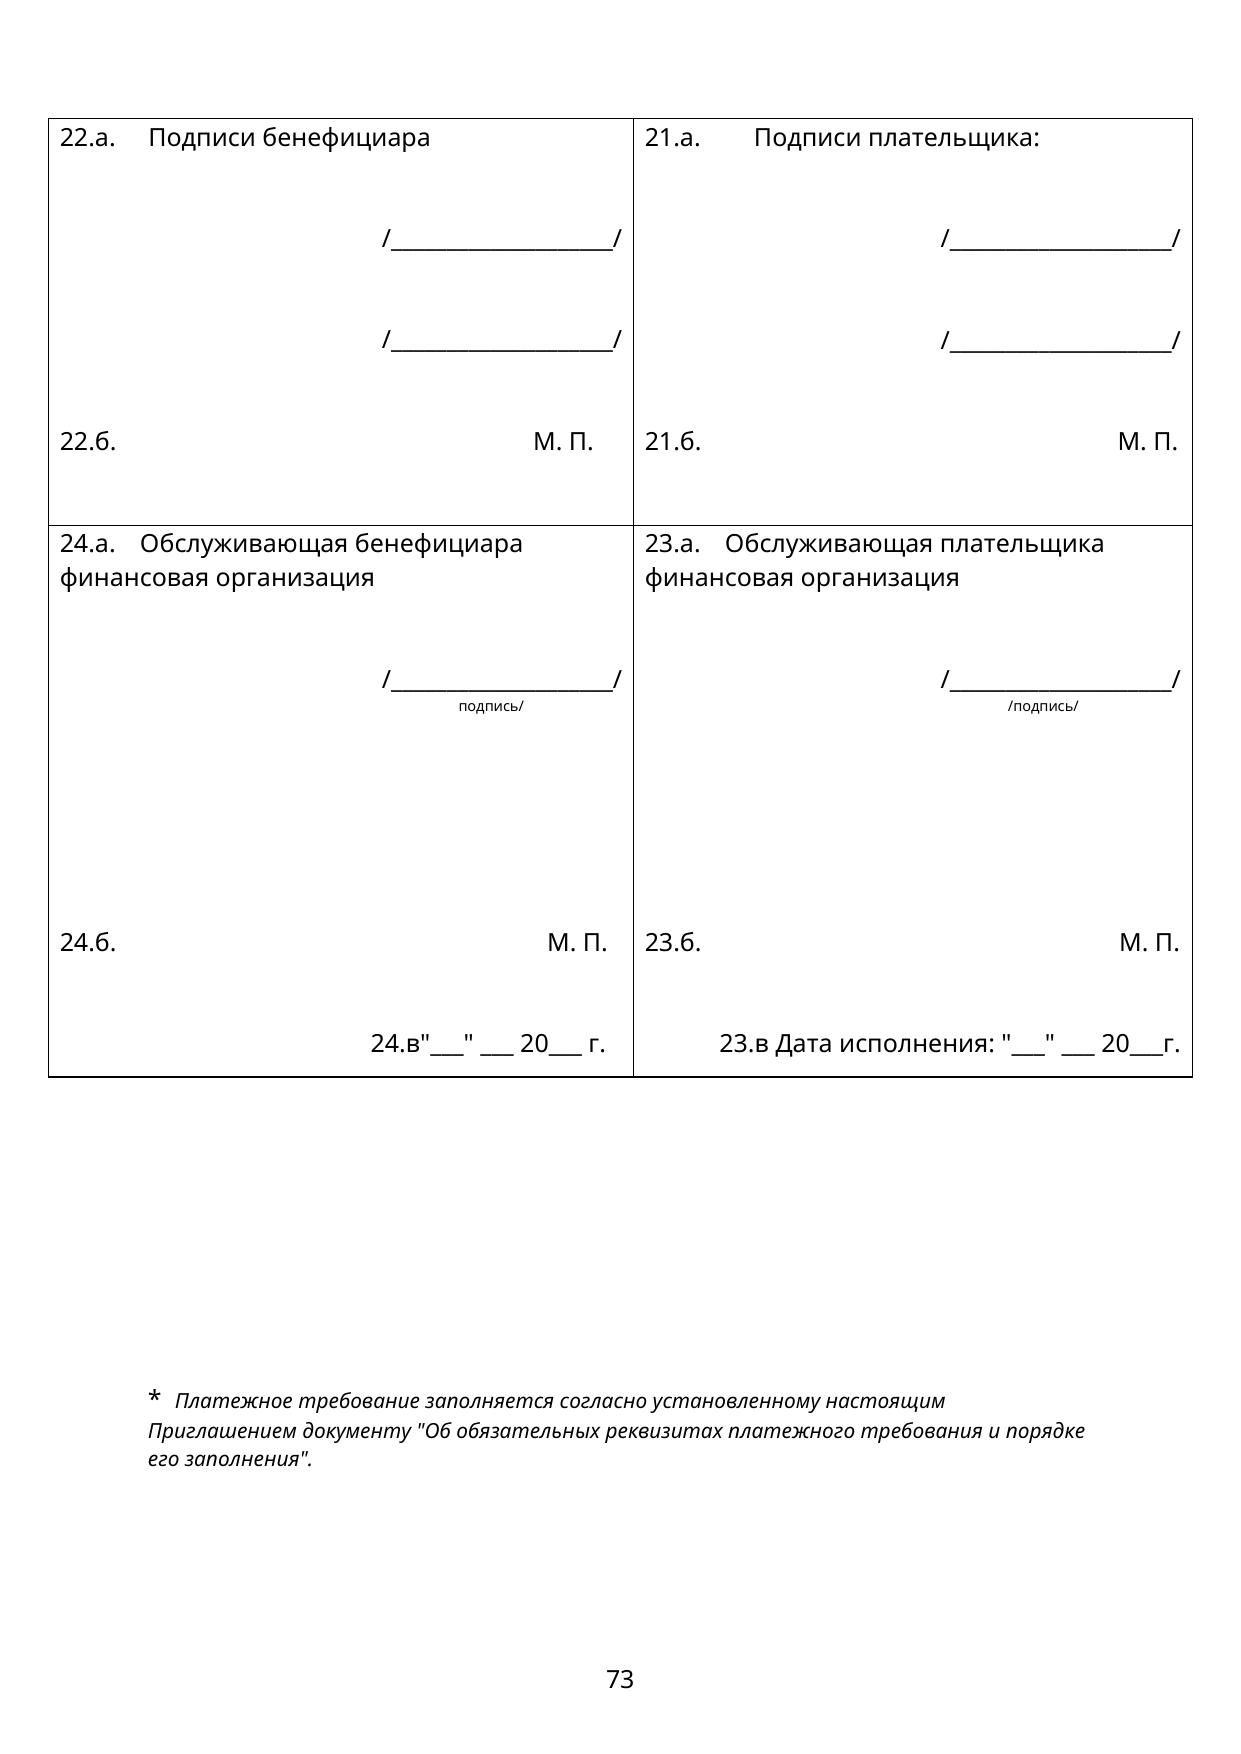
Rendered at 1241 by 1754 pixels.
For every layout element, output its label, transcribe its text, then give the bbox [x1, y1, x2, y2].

table_cell 24.б. М. П. 24.в"___" ___ 20___ г. [49, 848, 633, 1076]
text * Платежное требование заполняется согласно установленному настоящим Приглашением документу "Об обязательных реквизитах платежного требования и порядке его заполнения". [148, 1382, 1092, 1473]
table_cell 21.а. Подписи плательщика: /____________________/ /____________________/ 21.б. М. П. [634, 119, 1192, 525]
table_cell 23.а. Обслуживающая плательщика финансовая организация /____________________/ /подпись/ [634, 526, 1192, 848]
table_cell 22.а. Подписи бенефициара /____________________/ /____________________/ 22.б. М. П. [49, 119, 633, 525]
table_cell 23.б. М. П. 23.в Дата исполнения: "___" ___ 20___г. [634, 848, 1192, 1076]
table_cell 24.а. Обслуживающая бенефициара финансовая организация /____________________/ подпись/ [49, 526, 633, 848]
